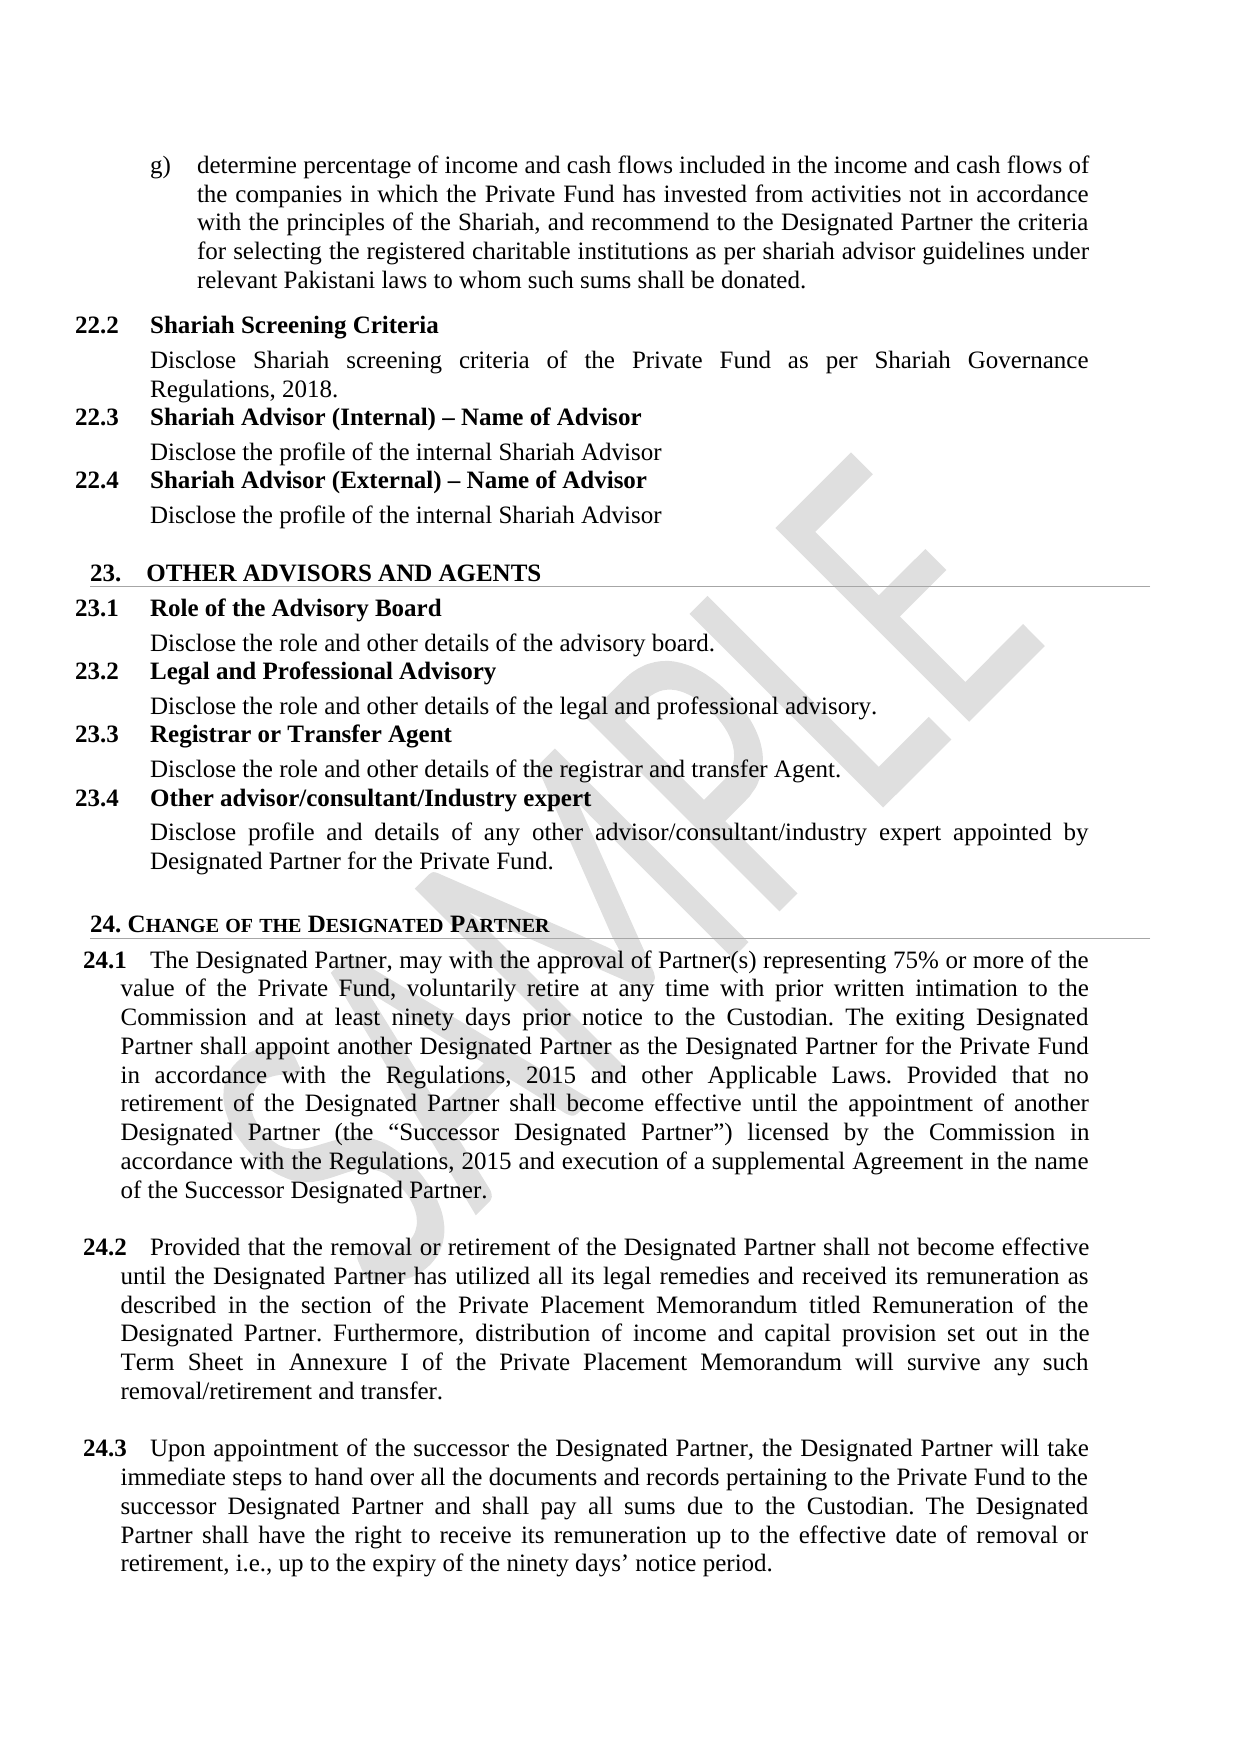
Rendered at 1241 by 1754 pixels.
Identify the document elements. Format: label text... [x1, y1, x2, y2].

text Disclose profile and details of any other advisor/consultant/industry expert appointed by Designated Partner for the Private Fund. [150, 817, 1090, 875]
list Provided that the removal or retirement of the Designated Partner shall not become effective until the Designated Partner has utilized all its legal remedies and received its remuneration as described in the section of the Private Placement Memorandum titled Remuneration of the Designated Partner. Furthermore, distribution of income and capital provision set out in the Term Sheet in Annexure I of the Private Placement Memorandum will survive any such removal/retirement and transfer. [83, 1232, 1090, 1405]
list Upon appointment of the successor the Designated Partner, the Designated Partner will take immediate steps to hand over all the documents and records pertaining to the Private Fund to the successor Designated Partner and shall pay all sums due to the Custodian. The Designated Partner shall have the right to receive its remuneration up to the effective date of removal or retirement, i.e., up to the expiry of the ninety days’ notice period. [83, 1433, 1090, 1577]
list determine percentage of income and cash flows included in the income and cash flows of the companies in which the Private Fund has invested from activities not in accordance with the principles of the Shariah, and recommend to the Designated Partner the criteria for selecting the registered charitable institutions as per shariah advisor guidelines under relevant Pakistani laws to whom such sums shall be donated. [150, 150, 1090, 294]
text Disclose Shariah screening criteria of the Private Fund as per Shariah Governance Regulations, 2018. [150, 345, 1090, 402]
subtitle Registrar or Transfer Agent [75, 719, 1090, 748]
text Disclose the profile of the internal Shariah Advisor [150, 500, 1090, 529]
subtitle Other advisor/consultant/Industry expert [75, 783, 1090, 812]
subtitle OTHER ADVISORS AND AGENTS [90, 558, 1150, 586]
subtitle Shariah Screening Criteria [75, 310, 1090, 339]
subtitle Shariah Advisor (Internal) – Name of Advisor [75, 402, 1090, 431]
text Disclose the role and other details of the registrar and transfer Agent. [150, 754, 1090, 783]
subtitle Role of the Advisory Board [75, 593, 1090, 622]
subtitle Legal and Professional Advisory [75, 656, 1090, 685]
text Disclose the role and other details of the legal and professional advisory. [150, 691, 1090, 719]
subtitle Shariah Advisor (External) – Name of Advisor [75, 466, 1090, 494]
text Disclose the role and other details of the advisory board. [150, 628, 1090, 656]
text Disclose the profile of the internal Shariah Advisor [150, 437, 1090, 466]
subtitle Change of the Designated Partner [90, 909, 1150, 938]
list The Designated Partner, may with the approval of Partner(s) representing 75% or more of the value of the Private Fund, voluntarily retire at any time with prior written intimation to the Commission and at least ninety days prior notice to the Custodian. The exiting Designated Partner shall appoint another Designated Partner as the Designated Partner for the Private Fund in accordance with the Regulations, 2015 and other Applicable Laws. Provided that no retirement of the Designated Partner shall become effective until the appointment of another Designated Partner (the “Successor Designated Partner”) licensed by the Commission in accordance with the Regulations, 2015 and execution of a supplemental Agreement in the name of the Successor Designated Partner. [83, 945, 1090, 1203]
